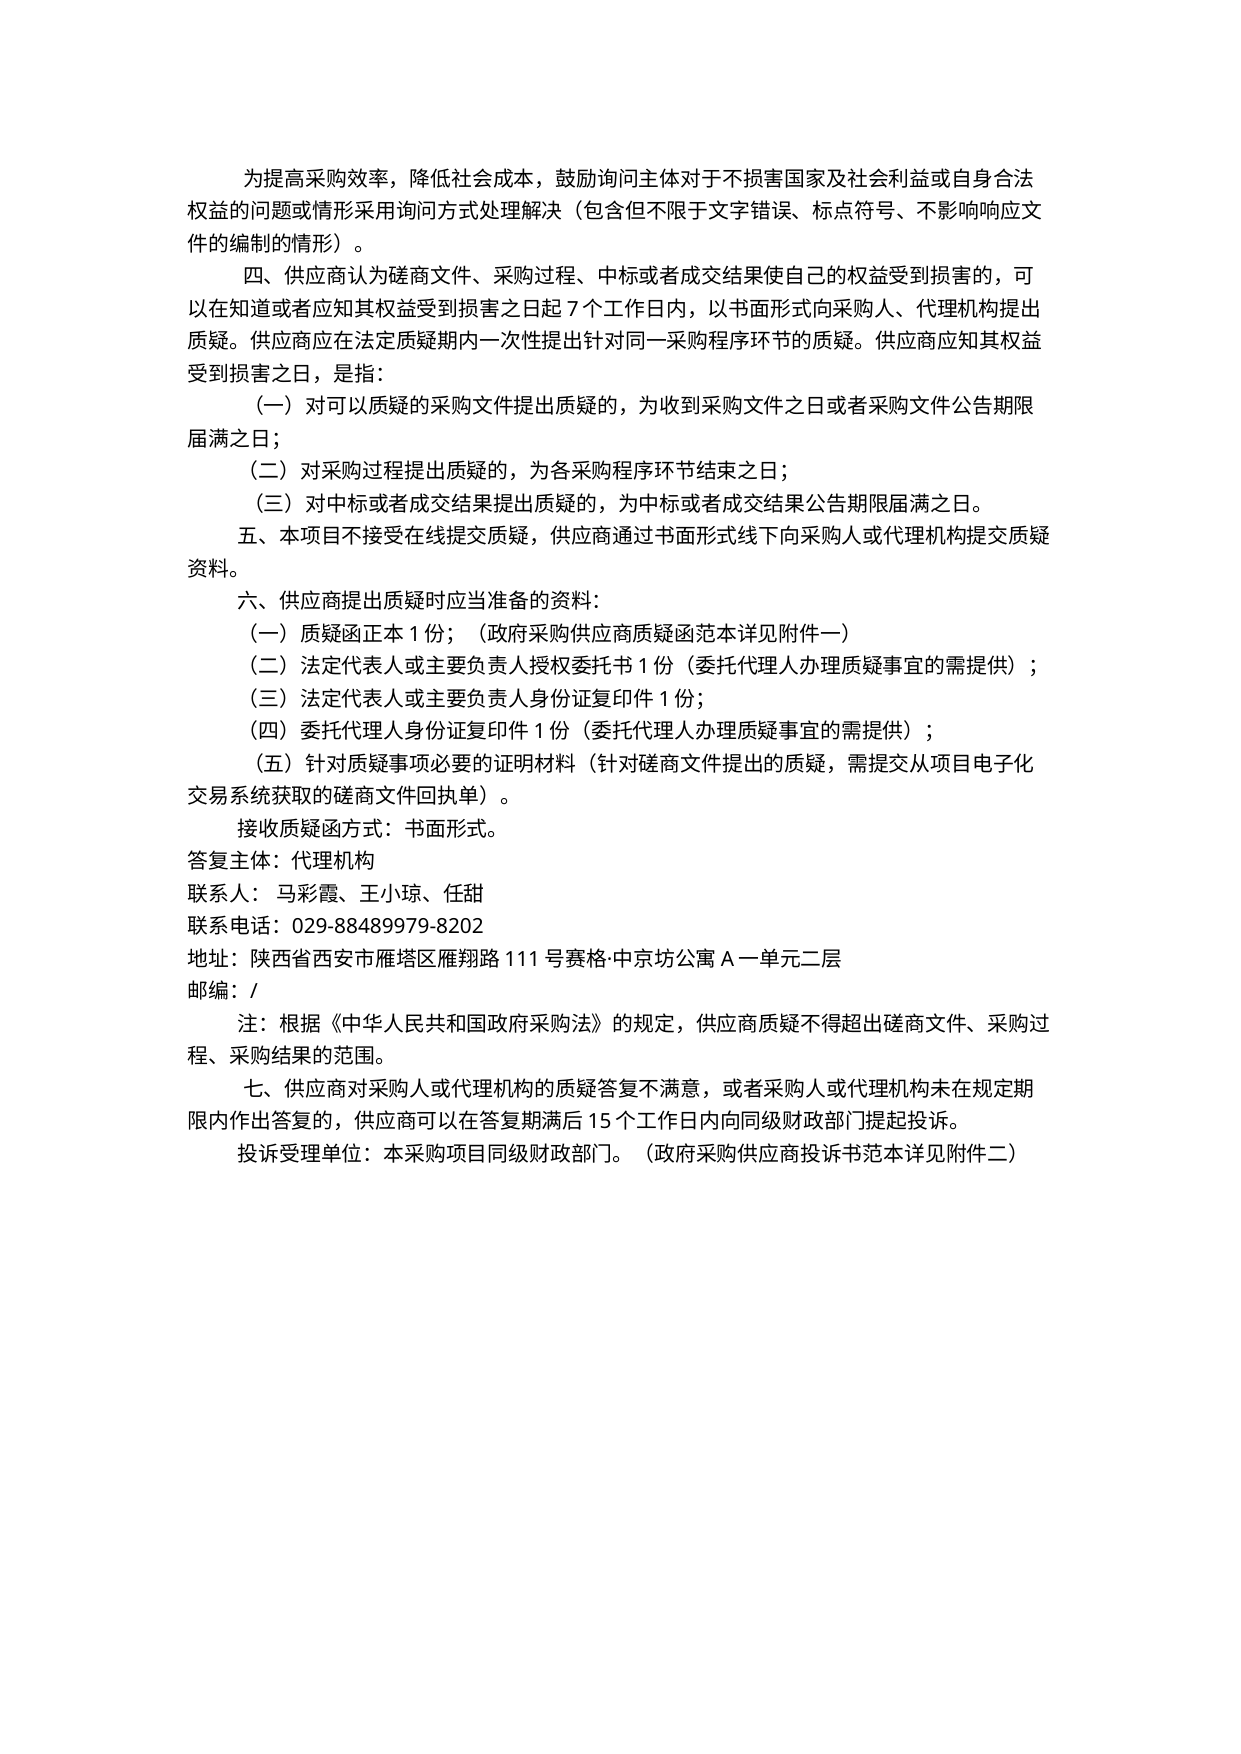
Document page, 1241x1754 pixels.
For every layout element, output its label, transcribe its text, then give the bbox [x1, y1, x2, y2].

text 六、供应商提出质疑时应当准备的资料： [187, 584, 1053, 617]
text （三）对中标或者成交结果提出质疑的，为中标或者成交结果公告期限届满之日。 [187, 487, 1053, 519]
text （四）委托代理人身份证复印件1份（委托代理人办理质疑事宜的需提供）； [187, 714, 1053, 747]
text 七、供应商对采购人或代理机构的质疑答复不满意，或者采购人或代理机构未在规定期限内作出答复的，供应商可以在答复期满后15个工作日内向同级财政部门提起投诉。 [187, 1072, 1053, 1137]
text 联系电话：029-88489979-8202 [187, 909, 1053, 942]
text （五）针对质疑事项必要的证明材料（针对磋商文件提出的质疑，需提交从项目电子化交易系统获取的磋商文件回执单）。 [187, 747, 1053, 812]
text （三）法定代表人或主要负责人身份证复印件1份； [187, 682, 1053, 714]
text 联系人： 马彩霞、王小琼、任甜 [187, 877, 1053, 909]
text 地址：陕西省西安市雁塔区雁翔路111号赛格·中京坊公寓A一单元二层 [187, 942, 1053, 974]
text 接收质疑函方式：书面形式。 [187, 812, 1053, 844]
text （一）对可以质疑的采购文件提出质疑的，为收到采购文件之日或者采购文件公告期限届满之日； [187, 389, 1053, 454]
text 四、供应商认为磋商文件、采购过程、中标或者成交结果使自己的权益受到损害的，可以在知道或者应知其权益受到损害之日起7个工作日内，以书面形式向采购人、代理机构提出质疑。供应商应在法定质疑期内一次性提出针对同一采购程序环节的质疑。供应商应知其权益受到损害之日，是指： [187, 259, 1053, 389]
text （二）法定代表人或主要负责人授权委托书1份（委托代理人办理质疑事宜的需提供）； [187, 649, 1053, 682]
text 邮编：/ [187, 974, 1053, 1007]
text 五、本项目不接受在线提交质疑，供应商通过书面形式线下向采购人或代理机构提交质疑资料。 [187, 519, 1053, 584]
text （二）对采购过程提出质疑的，为各采购程序环节结束之日； [187, 454, 1053, 487]
text （一）质疑函正本1份；（政府采购供应商质疑函范本详见附件一） [187, 617, 1053, 649]
text 为提高采购效率，降低社会成本，鼓励询问主体对于不损害国家及社会利益或自身合法权益的问题或情形采用询问方式处理解决（包含但不限于文字错误、标点符号、不影响响应文件的编制的情形）。 [187, 162, 1053, 259]
text 注：根据《中华人民共和国政府采购法》的规定，供应商质疑不得超出磋商文件、采购过程、采购结果的范围。 [187, 1007, 1053, 1072]
text 答复主体：代理机构 [187, 844, 1053, 877]
text 投诉受理单位：本采购项目同级财政部门。（政府采购供应商投诉书范本详见附件二） [187, 1137, 1053, 1169]
